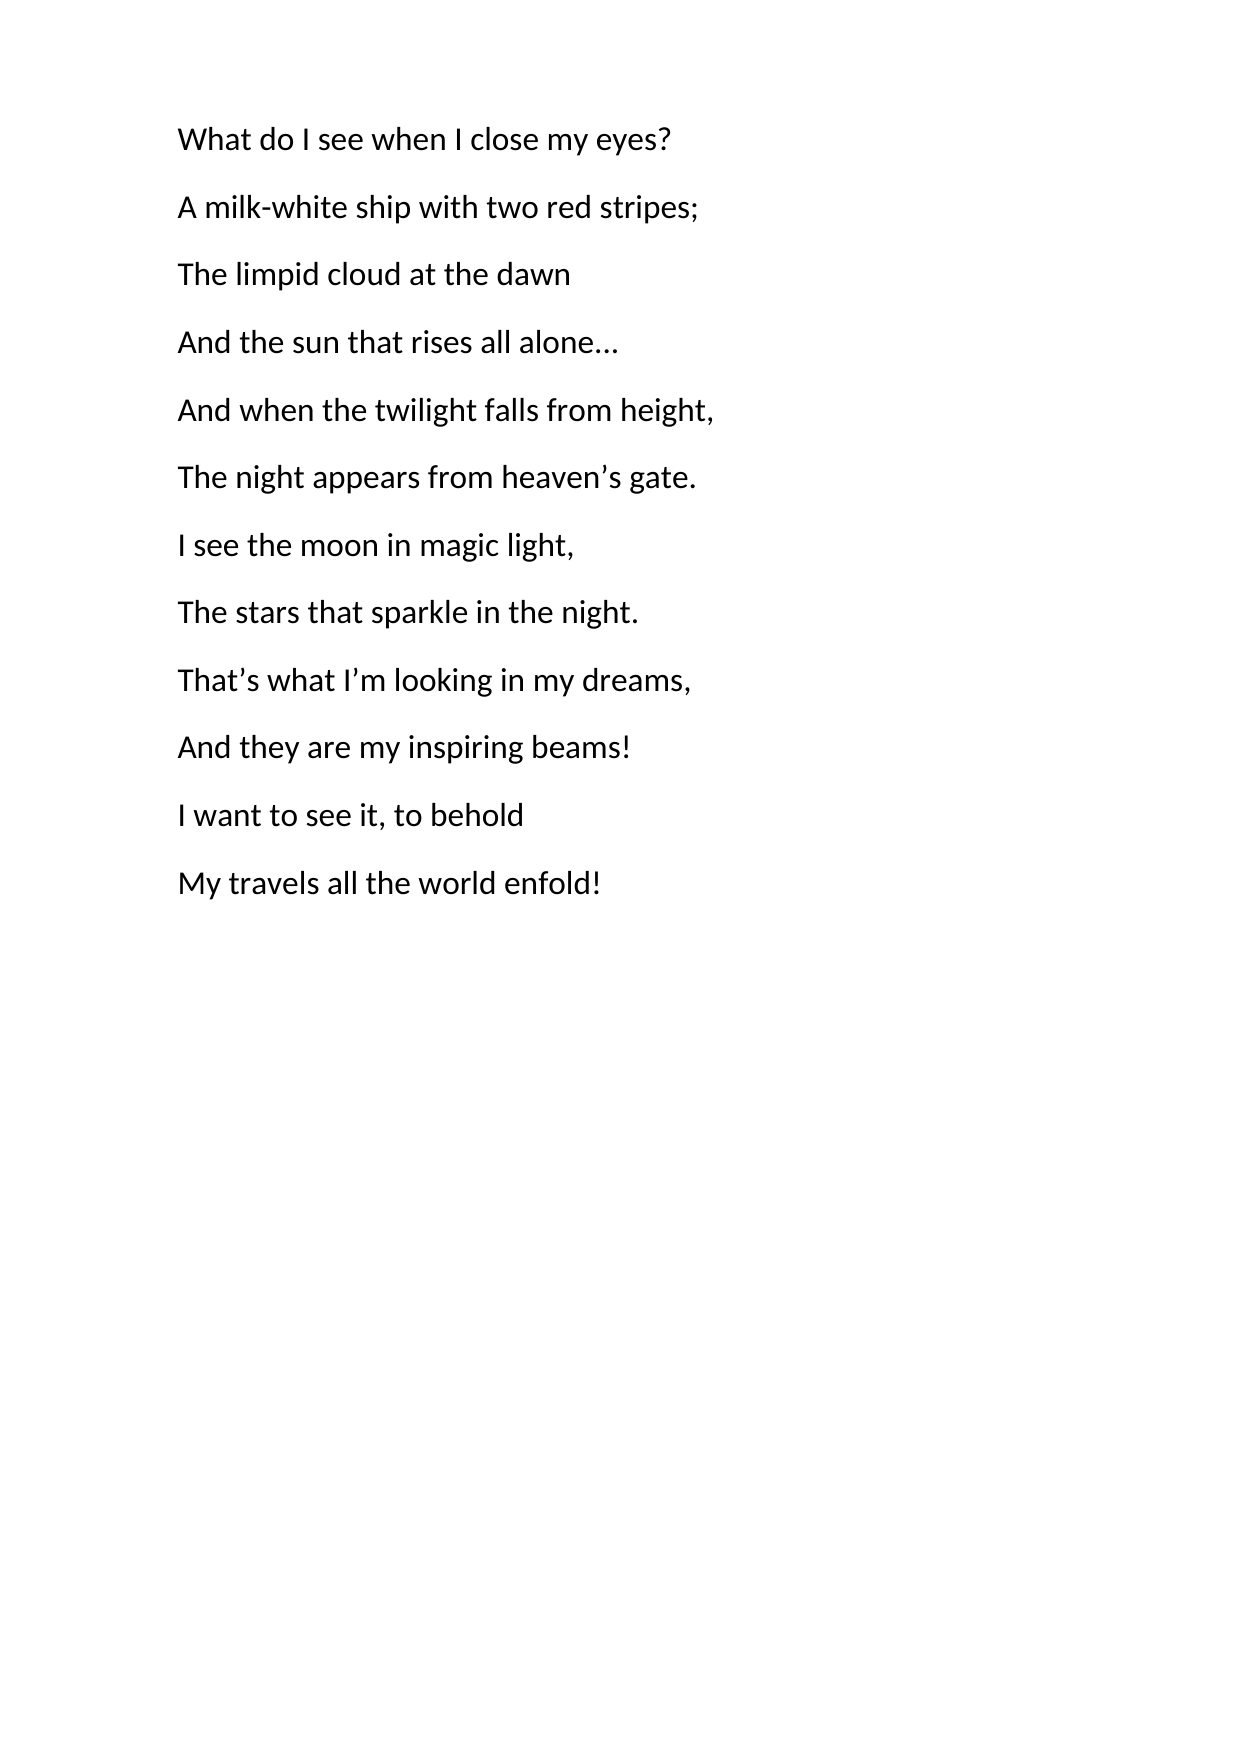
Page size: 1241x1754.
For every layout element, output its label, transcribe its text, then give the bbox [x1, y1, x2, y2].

text I see the moon in magic light, [177, 524, 1152, 564]
text And the sun that rises all alone... [177, 321, 1152, 362]
text And when the twilight falls from height, [177, 388, 1152, 429]
text I want to see it, to behold [177, 794, 1152, 835]
text What do I see when I close my eyes? [177, 118, 1152, 159]
text A milk-white ship with two red stripes; [177, 186, 1152, 226]
text That’s what I’m looking in my dreams, [177, 659, 1152, 700]
text And they are my inspiring beams! [177, 727, 1152, 767]
text The stars that sparkle in the night. [177, 591, 1152, 632]
text The limpid cloud at the dawn [177, 253, 1152, 294]
text The night appears from heaven’s gate. [177, 456, 1152, 497]
text My travels all the world enfold! [177, 862, 1152, 902]
